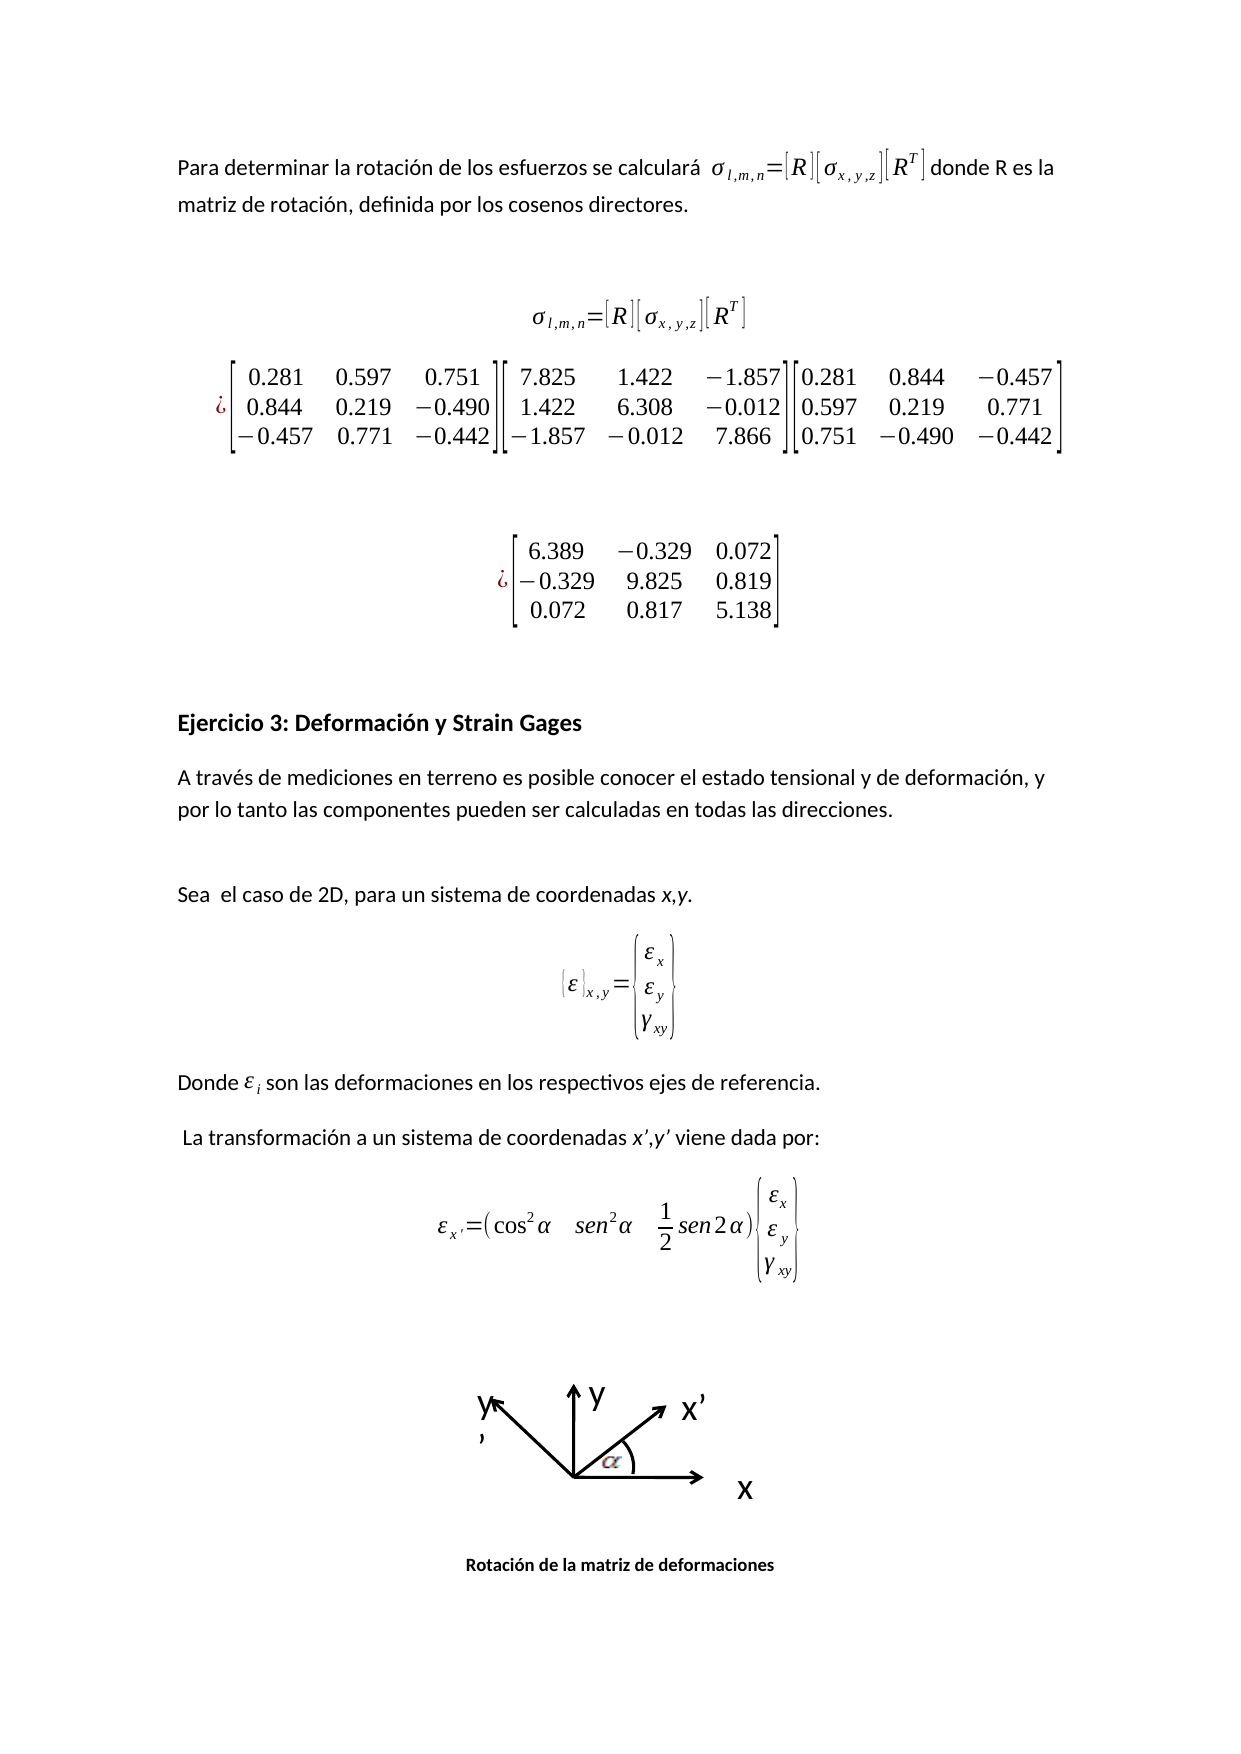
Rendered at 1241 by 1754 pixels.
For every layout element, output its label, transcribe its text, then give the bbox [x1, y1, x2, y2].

text Para determinar la rotación de los esfuerzos se calculará donde R es la matriz de rotación, definida por los cosenos directores. [177, 148, 1063, 218]
text Donde son las deformaciones en los respectivos ejes de referencia. [177, 1066, 1063, 1098]
text A través de mediciones en terreno es posible conocer el estado tensional y de deformación, y por lo tanto las componentes pueden ser calculadas en todas las direcciones. [177, 763, 1063, 823]
text La transformación a un sistema de coordenadas x’,y’ viene dada por: [177, 1123, 1063, 1151]
text Sea el caso de 2D, para un sistema de coordenadas x,y. [177, 848, 1063, 908]
picture [601, 1446, 622, 1481]
text Rotación de la matriz de deformaciones [177, 1553, 1063, 1576]
text Ejercicio 3: Deformación y Strain Gages [177, 707, 1063, 737]
